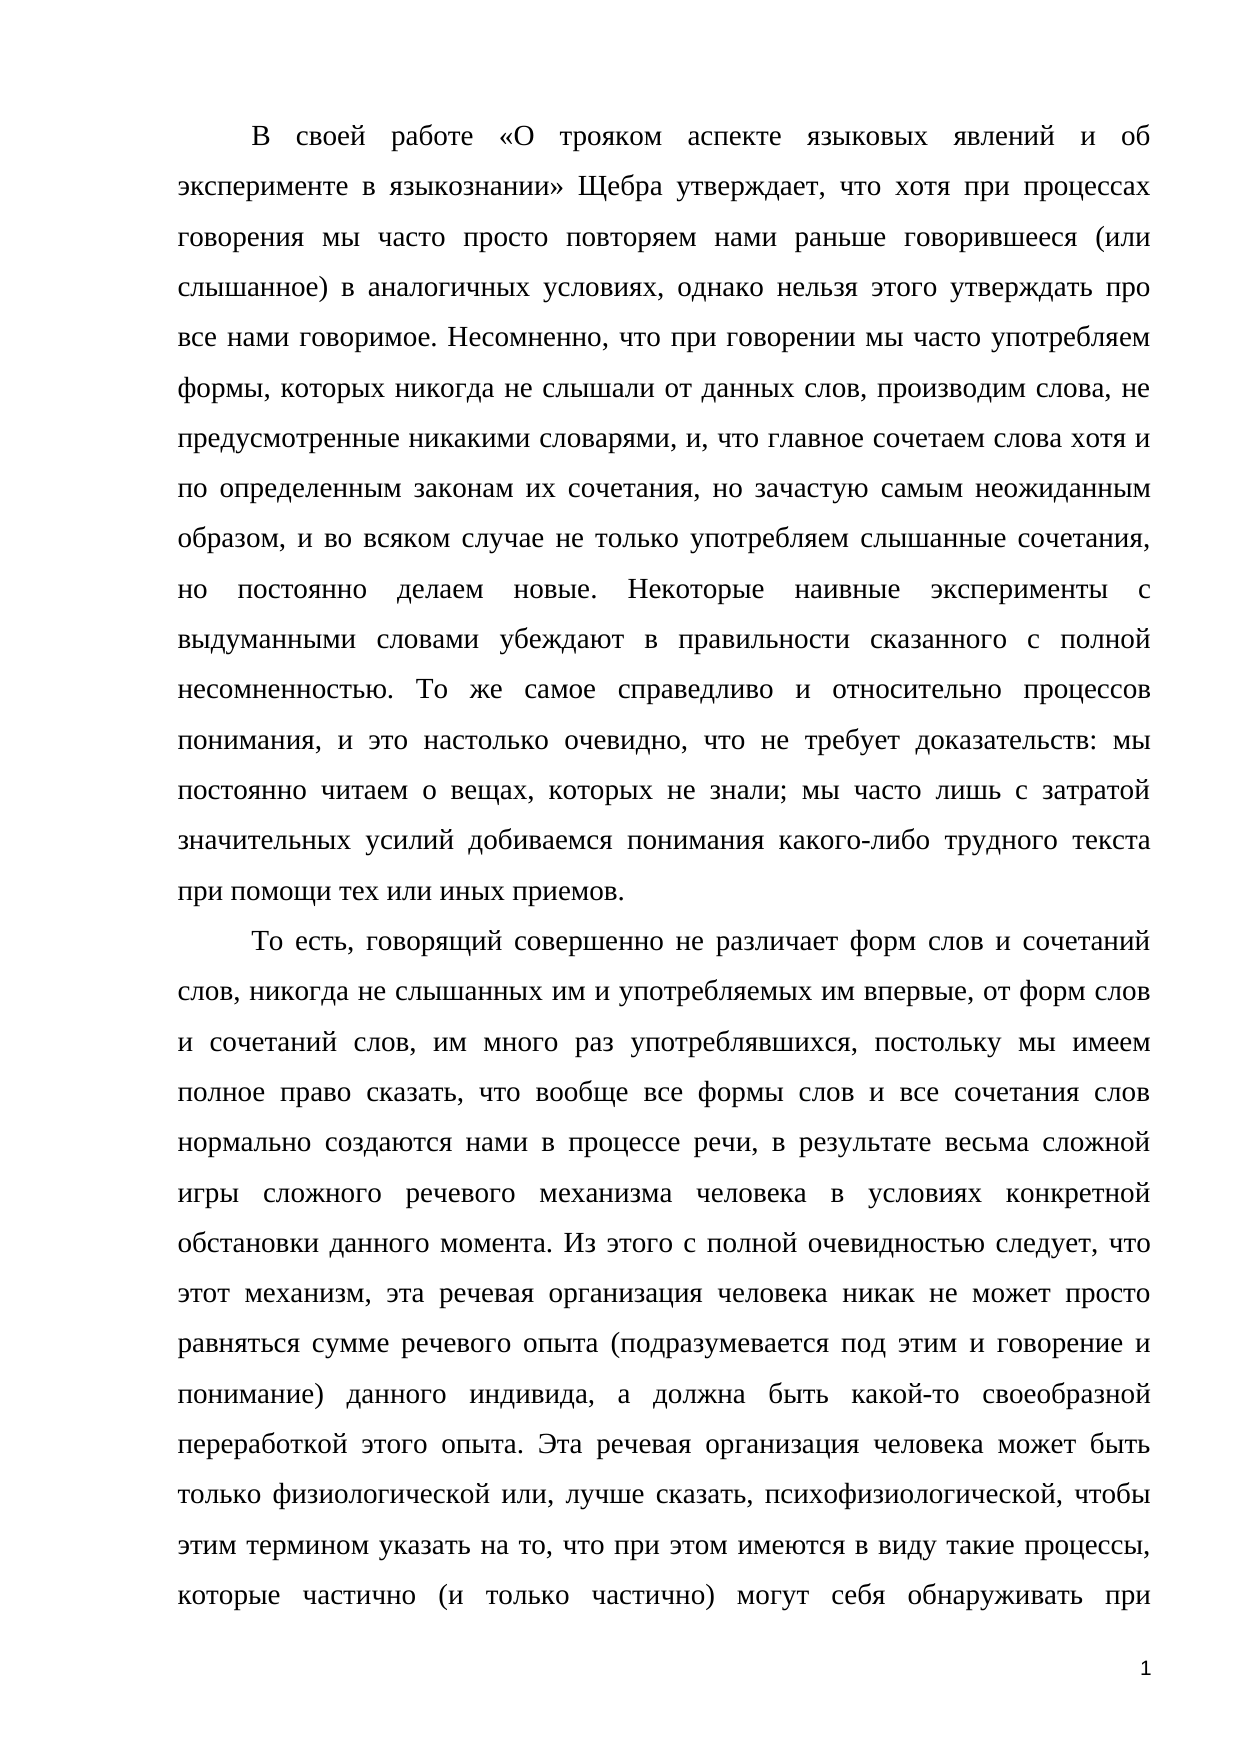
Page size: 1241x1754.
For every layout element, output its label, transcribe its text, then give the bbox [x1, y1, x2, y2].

text В своей работе «О трояком аспекте языковых явлений и об эксперименте в языкознании» Щебра утверждает, что хотя при процессах говорения мы часто просто повторяем нами раньше говорившееся (или слышанное) в аналогичных условиях, однако нельзя этого утверждать про все нами говоримое. Несомненно, что при говорении мы часто употребляем формы, которых никогда не слышали от данных слов, производим слова, не предусмотренные никакими словарями, и, что главное сочетаем слова хотя и по определенным законам их сочетания, но зачастую самым неожиданным образом, и во всяком случае не только употребляем слышанные сочетания, но постоянно делаем новые. Некоторые наивные эксперименты с выдуманными словами убеждают в правильности сказанного с полной несомненностью. То же самое справедливо и относительно процессов понимания, и это настолько очевидно, что не требует доказательств: мы постоянно читаем о вещах, которых не знали; мы часто лишь с затратой значительных усилий добиваемся понимания какого-либо трудного текста при помощи тех или иных приемов. [177, 118, 1152, 906]
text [177, 923, 1152, 1611]
